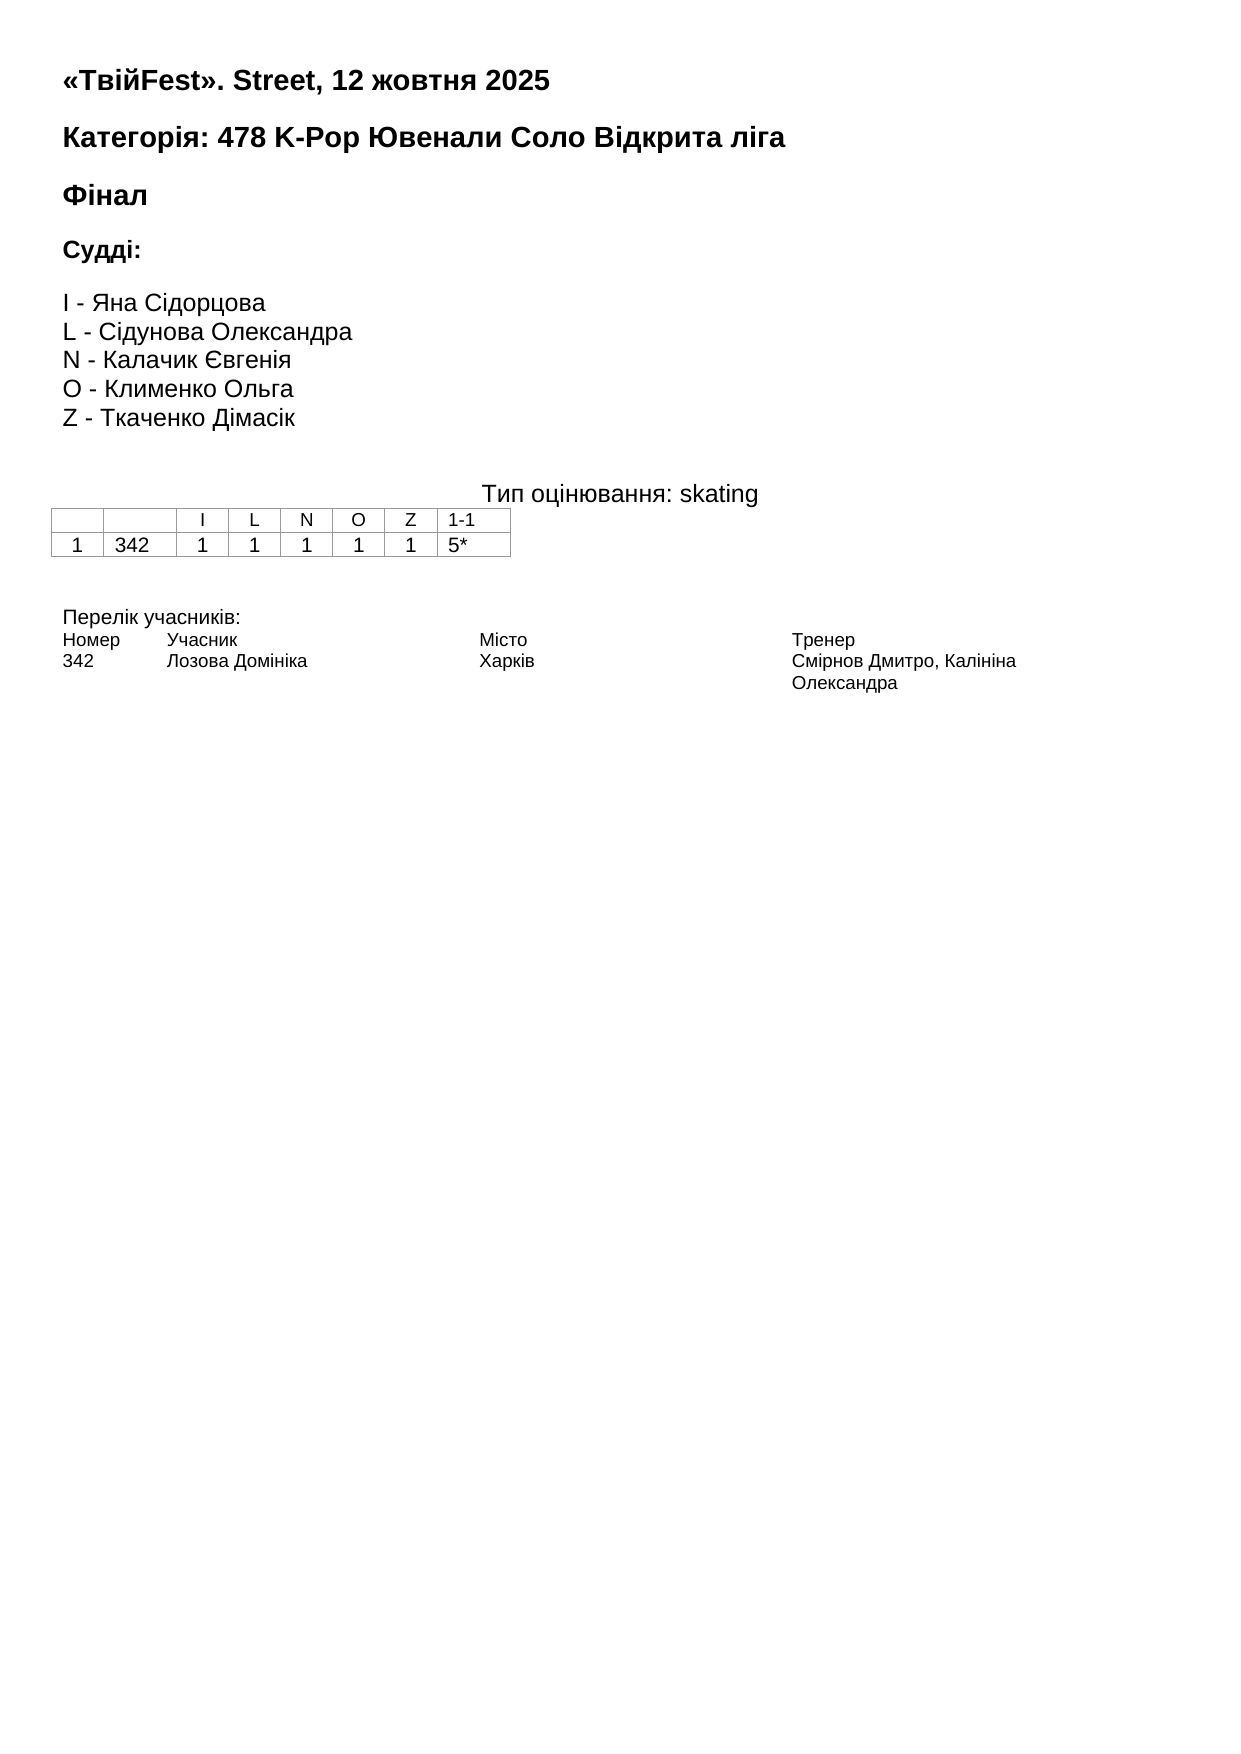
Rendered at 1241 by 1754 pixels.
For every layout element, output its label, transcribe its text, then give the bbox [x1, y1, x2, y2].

text Фінал [62, 177, 1178, 211]
list Z - Ткаченко Дімасік [62, 403, 1178, 431]
table_header Номер [51, 629, 155, 650]
table_header N [281, 509, 332, 532]
list O - Клименко Ольга [62, 374, 1178, 403]
table_cell Лозова Домініка [155, 650, 468, 693]
table_header L [229, 509, 280, 532]
table_header [52, 509, 103, 532]
text «ТвійFest». Street, 12 жовтня 2025 [62, 62, 1178, 96]
table_cell 1 [281, 533, 332, 556]
text Судді: [62, 235, 1178, 264]
table_cell 1 [385, 533, 437, 556]
table_header 1-1 [438, 509, 510, 532]
table_cell 1 [177, 533, 228, 556]
table_cell Смірнов Дмитро, Калініна Олександра [780, 650, 1093, 693]
table_cell 5* [438, 533, 510, 556]
table_cell 1 [229, 533, 280, 556]
table_header Місто [468, 629, 780, 650]
table_header Тренер [780, 629, 1093, 650]
text Категорія: 478 K-Pop Ювенали Соло Відкрита ліга [62, 120, 1178, 153]
table_cell Харків [468, 650, 780, 693]
table_header Z [385, 509, 437, 532]
table_cell 1 [52, 533, 103, 556]
table_cell 1 [333, 533, 384, 556]
table_header O [333, 509, 384, 532]
text Тип оцінювання: skating [62, 479, 1178, 508]
table_cell 342 [51, 650, 155, 693]
list N - Калачик Євгенія [62, 345, 1178, 374]
table_header [104, 509, 176, 532]
table_header Учасник [155, 629, 468, 650]
table_cell 342 [104, 533, 176, 556]
table_header I [177, 509, 228, 532]
list L - Сідунова Олександра [62, 316, 1178, 345]
text Перелік учасників: [62, 604, 1178, 628]
list I - Яна Сідорцова [62, 288, 1178, 316]
